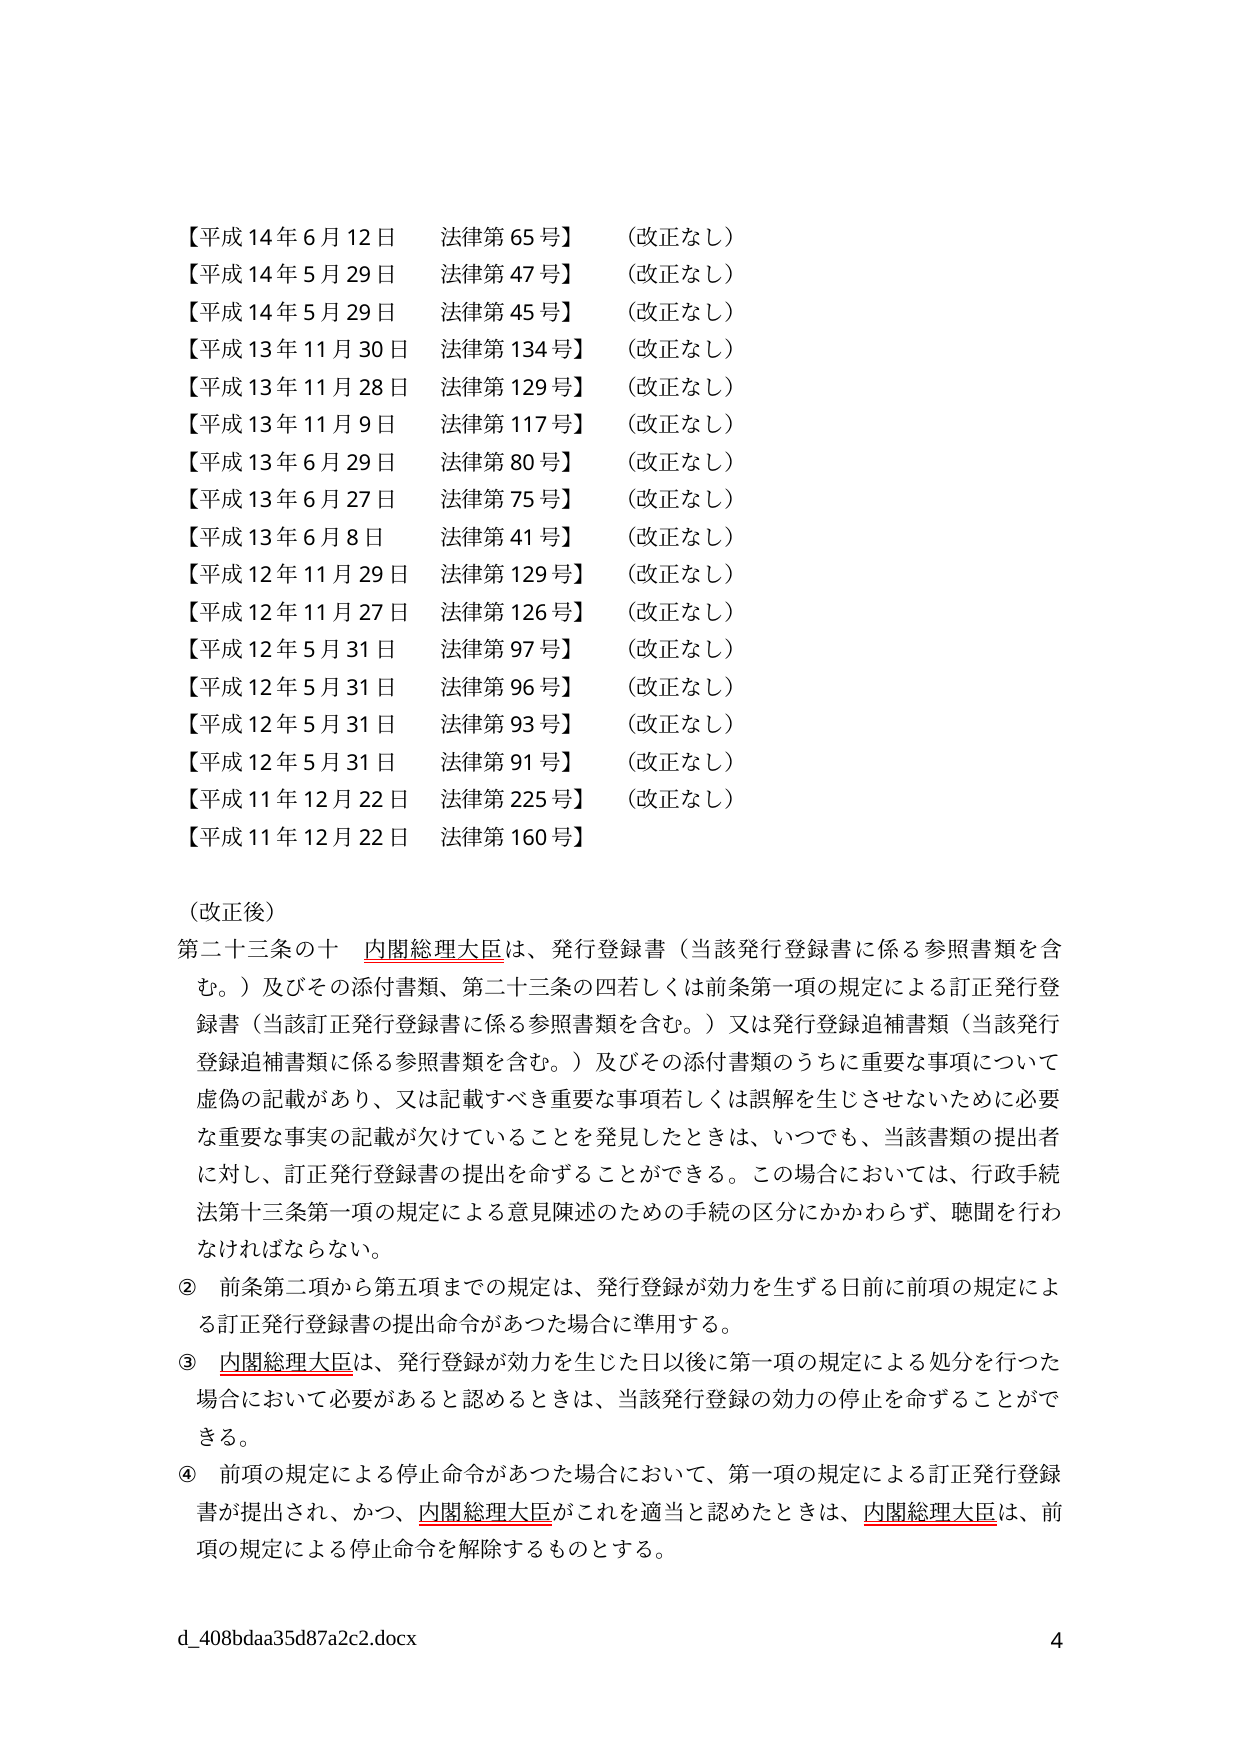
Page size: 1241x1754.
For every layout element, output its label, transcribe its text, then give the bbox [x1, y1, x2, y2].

text 【平成14年6月12日 法律第65号】 （改正なし） [177, 217, 1063, 254]
text 【平成12年5月31日 法律第97号】 （改正なし） [177, 629, 1063, 667]
text 【平成12年5月31日 法律第93号】 （改正なし） [177, 704, 1063, 742]
text 【平成13年11月28日 法律第129号】 （改正なし） [177, 367, 1063, 404]
text 【平成11年12月22日 法律第160号】 [177, 817, 1063, 854]
text 【平成13年6月8日 法律第41号】 （改正なし） [177, 517, 1063, 554]
text 【平成14年5月29日 法律第45号】 （改正なし） [177, 292, 1063, 329]
text 【平成13年6月29日 法律第80号】 （改正なし） [177, 442, 1063, 479]
text 第二十三条の十 内閣総理大臣は、発行登録書（当該発行登録書に係る参照書類を含む。）及びその添付書類、第二十三条の四若しくは前条第一項の規定による訂正発行登録書（当該訂正発行登録書に係る参照書類を含む。）又は発行登録追補書類（当該発行登録追補書類に係る参照書類を含む。）及びその添付書類のうちに重要な事項について虚偽の記載があり、又は記載すべき重要な事項若しくは誤解を生じさせないために必要な重要な事実の記載が欠けていることを発見したときは、いつでも、当該書類の提出者に対し、訂正発行登録書の提出を命ずることができる。この場合においては、行政手続法第十三条第一項の規定による意見陳述のための手続の区分にかかわらず、聴聞を行わなければならない。 [177, 929, 1063, 1267]
text （改正後） [177, 892, 1063, 929]
text 【平成11年12月22日 法律第225号】 （改正なし） [177, 779, 1063, 817]
text 【平成13年11月30日 法律第134号】 （改正なし） [177, 329, 1063, 367]
text ④ 前項の規定による停止命令があつた場合において、第一項の規定による訂正発行登録書が提出され、かつ、内閣総理大臣がこれを適当と認めたときは、内閣総理大臣は、前項の規定による停止命令を解除するものとする。 [177, 1454, 1063, 1567]
text ③ 内閣総理大臣は、発行登録が効力を生じた日以後に第一項の規定による処分を行つた場合において必要があると認めるときは、当該発行登録の効力の停止を命ずることができる。 [177, 1342, 1063, 1454]
text 【平成12年11月27日 法律第126号】 （改正なし） [177, 592, 1063, 629]
text 【平成12年5月31日 法律第96号】 （改正なし） [177, 667, 1063, 704]
text 【平成13年11月9日 法律第117号】 （改正なし） [177, 404, 1063, 442]
text 【平成13年6月27日 法律第75号】 （改正なし） [177, 479, 1063, 517]
text 【平成12年11月29日 法律第129号】 （改正なし） [177, 554, 1063, 592]
text 【平成12年5月31日 法律第91号】 （改正なし） [177, 742, 1063, 779]
text 【平成14年5月29日 法律第47号】 （改正なし） [177, 254, 1063, 292]
text ② 前条第二項から第五項までの規定は、発行登録が効力を生ずる日前に前項の規定による訂正発行登録書の提出命令があつた場合に準用する。 [177, 1267, 1063, 1342]
